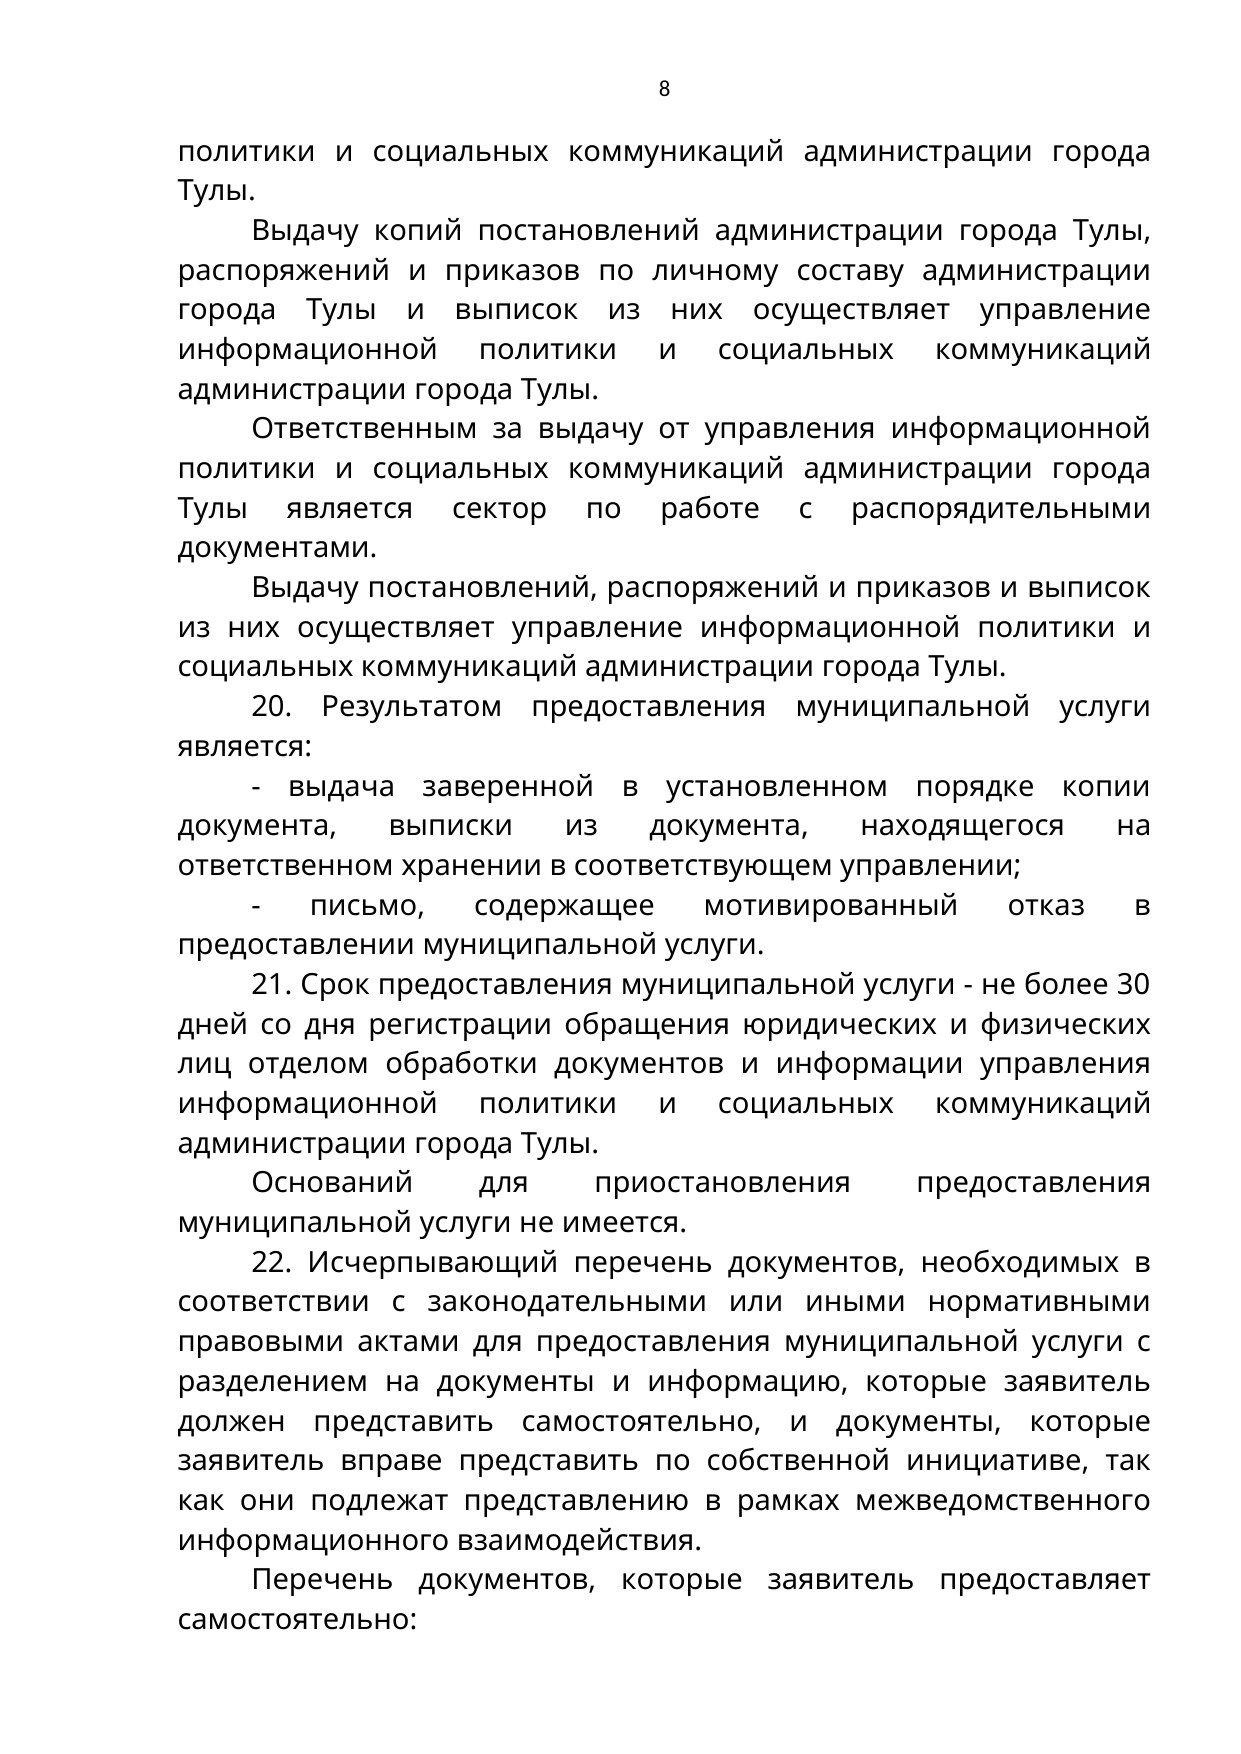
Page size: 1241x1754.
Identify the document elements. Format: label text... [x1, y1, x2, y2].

text - выдача заверенной в установленном порядке копии документа, выписки из документа, находящегося на ответственном хранении в соответствующем управлении; [177, 765, 1152, 884]
text - письмо, содержащее мотивированный отказ в предоставлении муниципальной услуги. [177, 884, 1152, 963]
text Перечень документов, которые заявитель предоставляет самостоятельно: [177, 1558, 1152, 1638]
text 20. Результатом предоставления муниципальной услуги является: [177, 685, 1152, 765]
text Оснований для приостановления предоставления муниципальной услуги не имеется. [177, 1162, 1152, 1241]
text Выдачу копий постановлений администрации города Тулы, распоряжений и приказов по личному составу администрации города Тулы и выписок из них осуществляет управление информационной политики и социальных коммуникаций администрации города Тулы. [177, 209, 1152, 408]
text 21. Срок предоставления муниципальной услуги - не более 30 дней со дня регистрации обращения юридических и физических лиц отделом обработки документов и информации управления информационной политики и социальных коммуникаций администрации города Тулы. [177, 963, 1152, 1162]
text Ответственным за выдачу от управления информационной политики и социальных коммуникаций администрации города Тулы является сектор по работе с распорядительными документами. [177, 408, 1152, 566]
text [177, 130, 1152, 209]
text 22. Исчерпывающий перечень документов, необходимых в соответствии с законодательными или иными нормативными правовыми актами для предоставления муниципальной услуги с разделением на документы и информацию, которые заявитель должен представить самостоятельно, и документы, которые заявитель вправе представить по собственной инициативе, так как они подлежат представлению в рамках межведомственного информационного взаимодействия. [177, 1241, 1152, 1558]
text Выдачу постановлений, распоряжений и приказов и выписок из них осуществляет управление информационной политики и социальных коммуникаций администрации города Тулы. [177, 566, 1152, 685]
